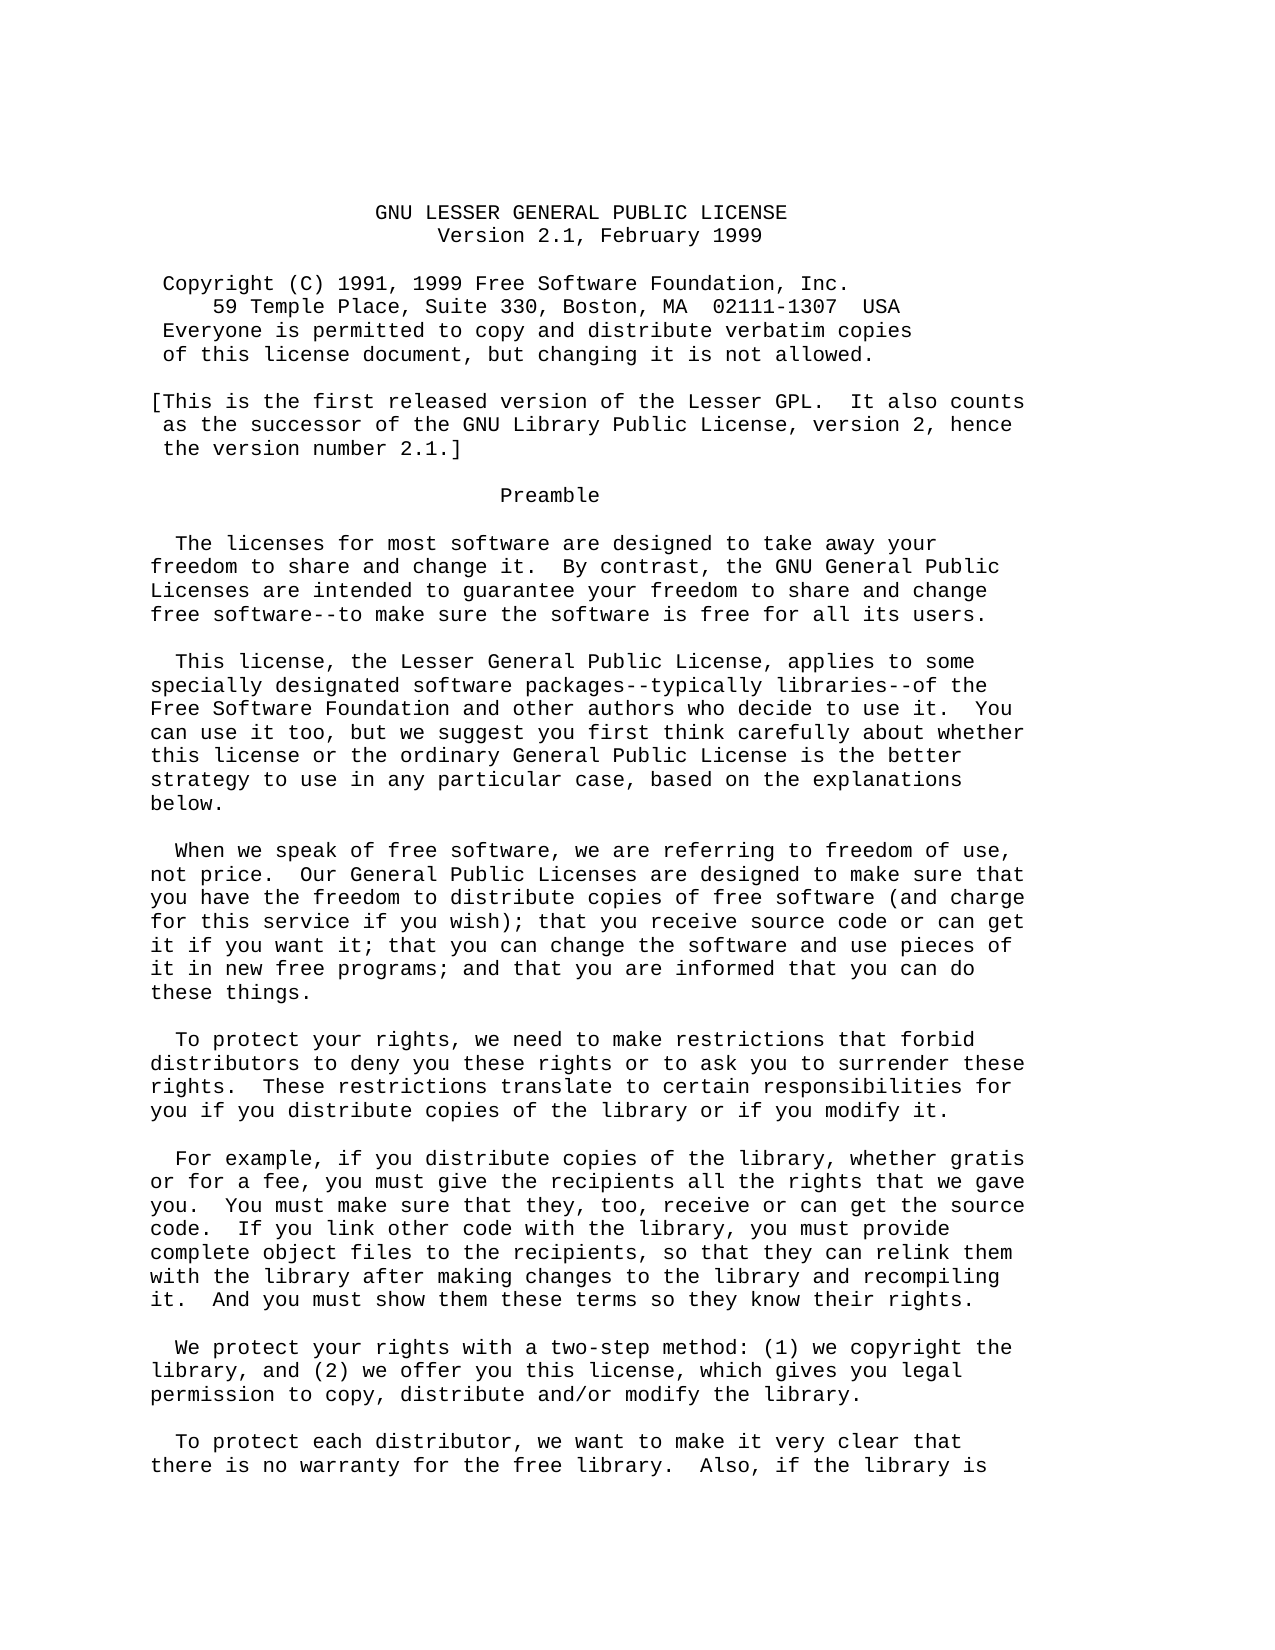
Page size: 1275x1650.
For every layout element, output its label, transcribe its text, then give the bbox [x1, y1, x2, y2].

text rights. These restrictions translate to certain responsibilities for [150, 1077, 1125, 1100]
text 59 Temple Place, Suite 330, Boston, MA 02111-1307 USA [150, 296, 1125, 320]
text there is no warranty for the free library. Also, if the library is [150, 1455, 1125, 1478]
text specially designated software packages--typically libraries--of the [150, 674, 1125, 698]
text Copyright (C) 1991, 1999 Free Software Foundation, Inc. [150, 273, 1125, 296]
text or for a fee, you must give the recipients all the rights that we gave [150, 1171, 1125, 1195]
text distributors to deny you these rights or to ask you to surrender these [150, 1053, 1125, 1077]
text it. And you must show them these terms so they know their rights. [150, 1289, 1125, 1313]
text you have the freedom to distribute copies of free software (and charge [150, 887, 1125, 911]
text complete object files to the recipients, so that they can relink them [150, 1242, 1125, 1266]
text This license, the Lesser General Public License, applies to some [150, 651, 1125, 674]
text To protect each distributor, we want to make it very clear that [150, 1431, 1125, 1455]
text When we speak of free software, we are referring to freedom of use, [150, 840, 1125, 864]
text We protect your rights with a two-step method: (1) we copyright the [150, 1337, 1125, 1360]
text Free Software Foundation and other authors who decide to use it. You [150, 698, 1125, 722]
text it in new free programs; and that you are informed that you can do [150, 958, 1125, 982]
text freedom to share and change it. By contrast, the GNU General Public [150, 556, 1125, 580]
text not price. Our General Public Licenses are designed to make sure that [150, 864, 1125, 887]
text permission to copy, distribute and/or modify the library. [150, 1384, 1125, 1408]
text Version 2.1, February 1999 [150, 225, 1125, 249]
text To protect your rights, we need to make restrictions that forbid [150, 1029, 1125, 1053]
text Everyone is permitted to copy and distribute verbatim copies [150, 320, 1125, 343]
text you. You must make sure that they, too, receive or can get the source [150, 1195, 1125, 1218]
text it if you want it; that you can change the software and use pieces of [150, 935, 1125, 958]
text below. [150, 793, 1125, 816]
text GNU LESSER GENERAL PUBLIC LICENSE [150, 202, 1125, 225]
text you if you distribute copies of the library or if you modify it. [150, 1100, 1125, 1124]
text the version number 2.1.] [150, 438, 1125, 462]
text this license or the ordinary General Public License is the better [150, 746, 1125, 769]
text code. If you link other code with the library, you must provide [150, 1218, 1125, 1242]
text Licenses are intended to guarantee your freedom to share and change [150, 580, 1125, 604]
text [This is the first released version of the Lesser GPL. It also counts [150, 391, 1125, 414]
text can use it too, but we suggest you first think carefully about whether [150, 722, 1125, 746]
text Preamble [150, 485, 1125, 509]
text as the successor of the GNU Library Public License, version 2, hence [150, 414, 1125, 438]
text The licenses for most software are designed to take away your [150, 533, 1125, 556]
text these things. [150, 982, 1125, 1006]
text strategy to use in any particular case, based on the explanations [150, 769, 1125, 793]
text free software--to make sure the software is free for all its users. [150, 604, 1125, 627]
text for this service if you wish); that you receive source code or can get [150, 911, 1125, 935]
text with the library after making changes to the library and recompiling [150, 1266, 1125, 1289]
text For example, if you distribute copies of the library, whether gratis [150, 1147, 1125, 1171]
text of this license document, but changing it is not allowed. [150, 343, 1125, 367]
text library, and (2) we offer you this license, which gives you legal [150, 1360, 1125, 1384]
